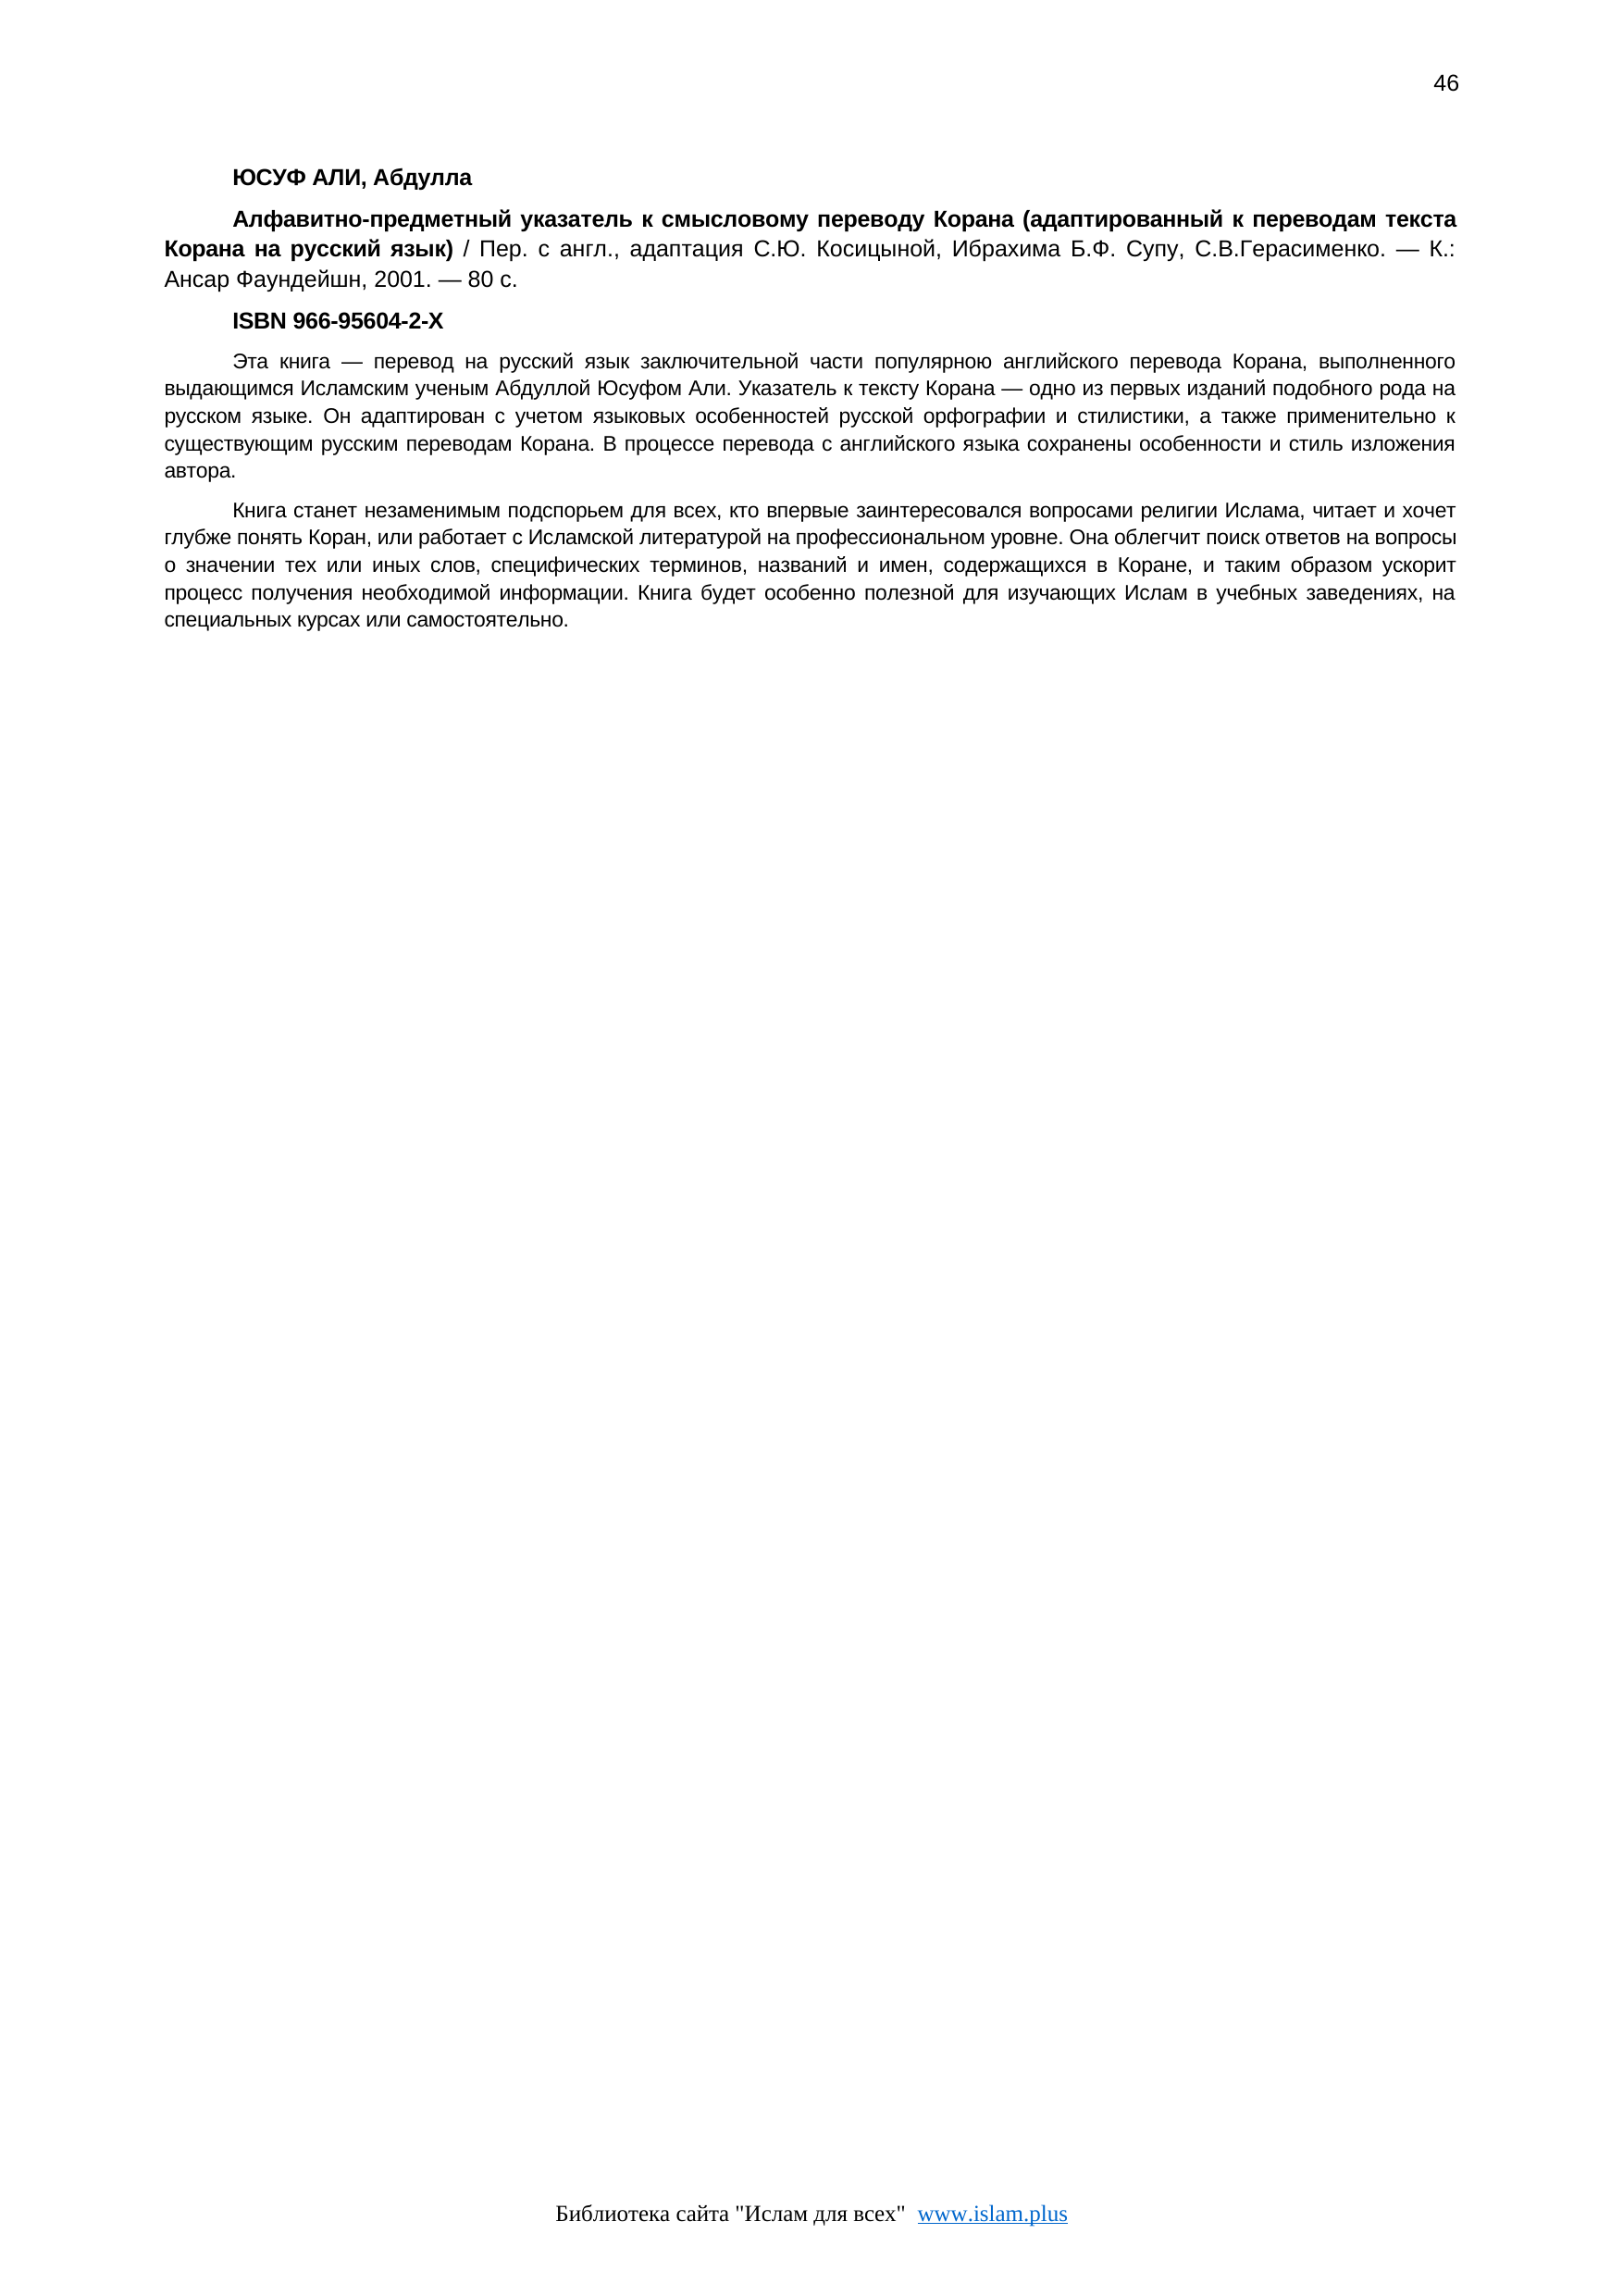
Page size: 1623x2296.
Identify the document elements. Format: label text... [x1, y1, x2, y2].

text ISBN 966-95604-2-Х [164, 307, 1459, 334]
text ЮСУФ АЛИ, Абдулла [164, 164, 1459, 191]
text Эта книга — перевод на русский язык заключительной части популярною английского перевода Корана, выполненного выдающимся Исламским ученым Абдуллой Юсуфом Али. Указатель к тексту Корана — одно из первых изданий подобного рода на русском языке. Он адаптирован с учетом языковых особенностей русской орфографии и стилистики, а также применительно к существующим русским переводам Корана. В процессе перевода с английского языка сохранены особенности и стиль изложения автора. [164, 349, 1457, 483]
text Алфавитно-предметный указатель к смысловому переводу Корана (адаптированный к переводам текста Корана на русский язык) / Пер. с англ., адаптация С.Ю. Косицыной, Ибрахима Б.Ф. Супу, С.В.Герасименко. — К.: Ансар Фаундейшн, 2001. — 80 с. [164, 205, 1457, 292]
text Книга станет незаменимым подспорьем для всех, кто впервые заинтересовался вопросами религии Ислама, читает и хочет глубже понять Коран, или работает с Исламской литературой на профессиональном уровне. Она облегчит поиск ответов на вопросы о значении тех или иных слов, специфических терминов, названий и имен, содержащихся в Коране, и таким образом ускорит процесс получения необходимой информации. Книга будет особенно полезной для изучающих Ислам в учебных заведениях, на специальных курсах или самостоятельно. [164, 498, 1457, 632]
